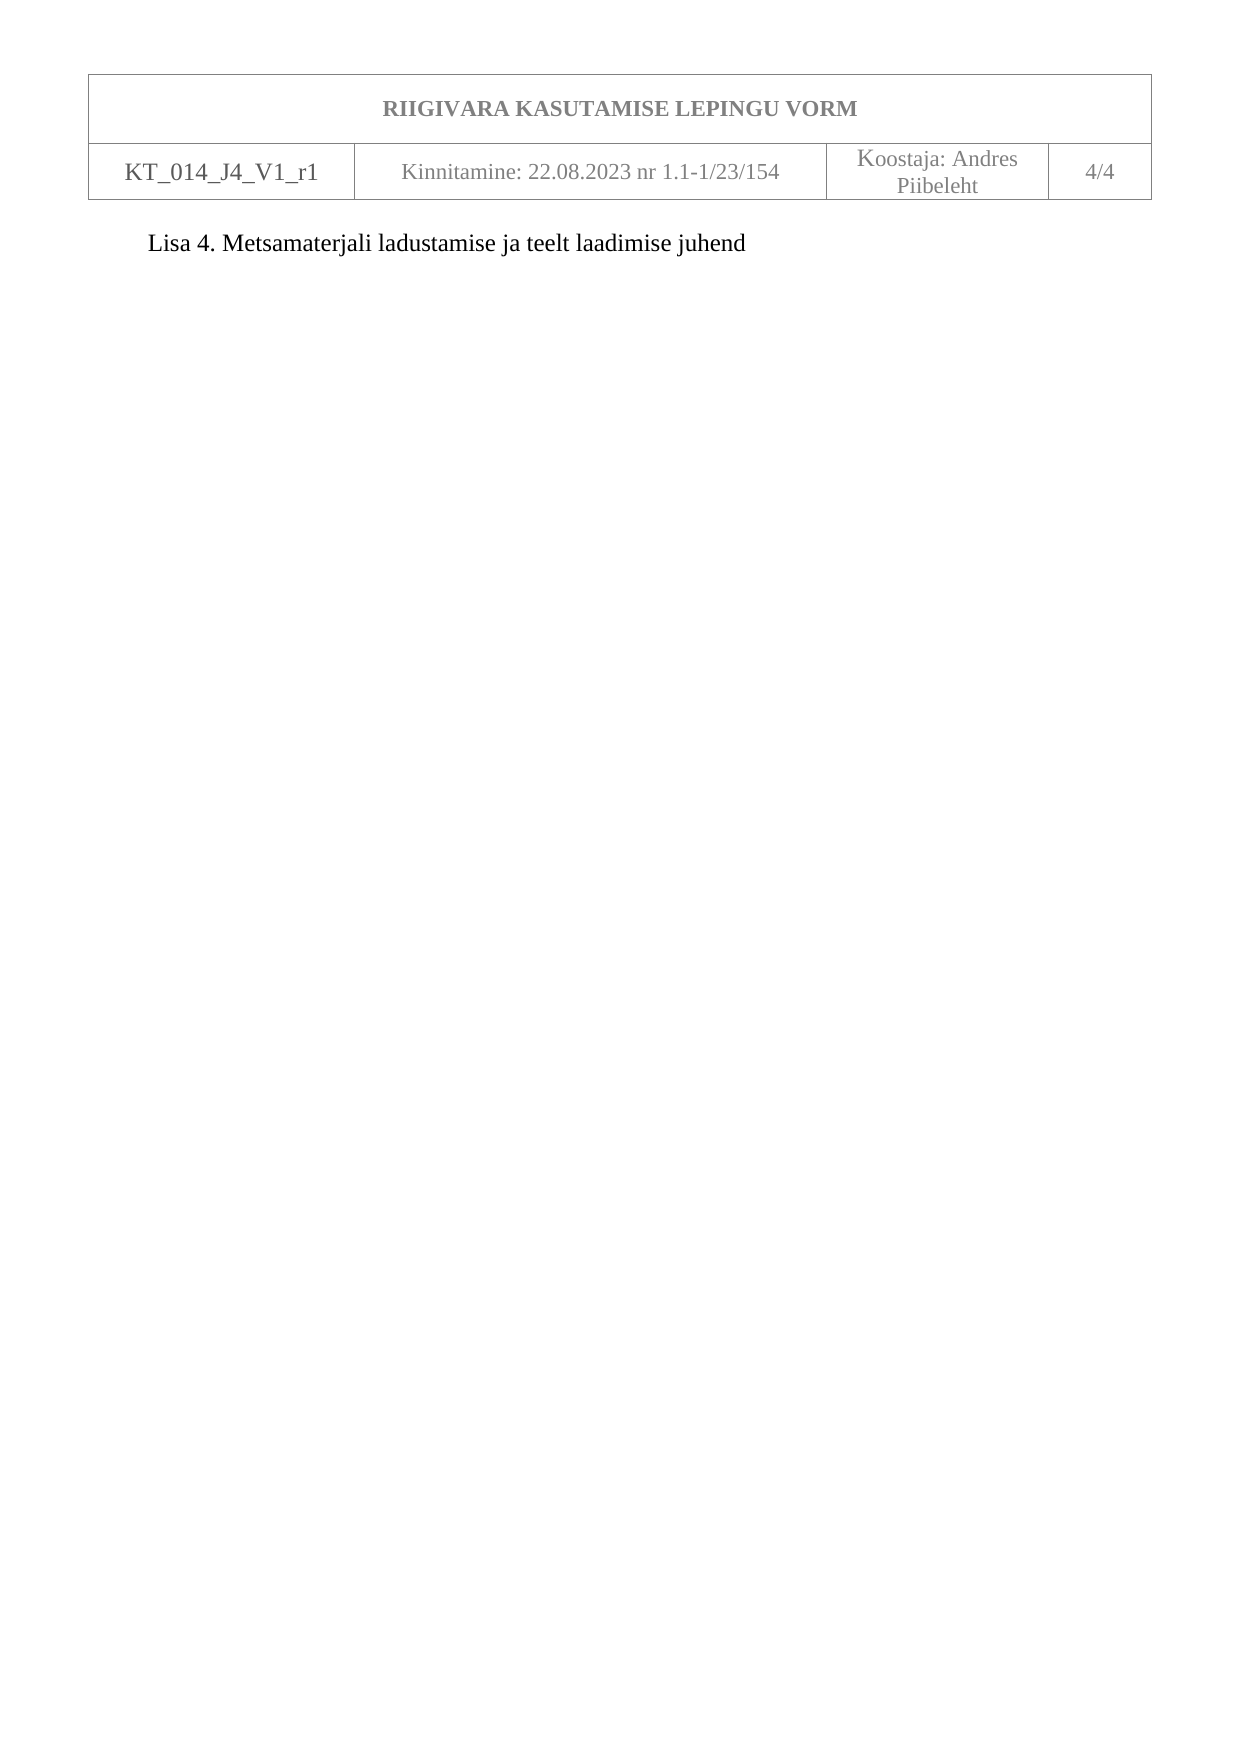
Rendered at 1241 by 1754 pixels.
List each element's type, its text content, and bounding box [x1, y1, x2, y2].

text Lisa 4. Metsamaterjali ladustamise ja teelt laadimise juhend [148, 228, 1093, 257]
